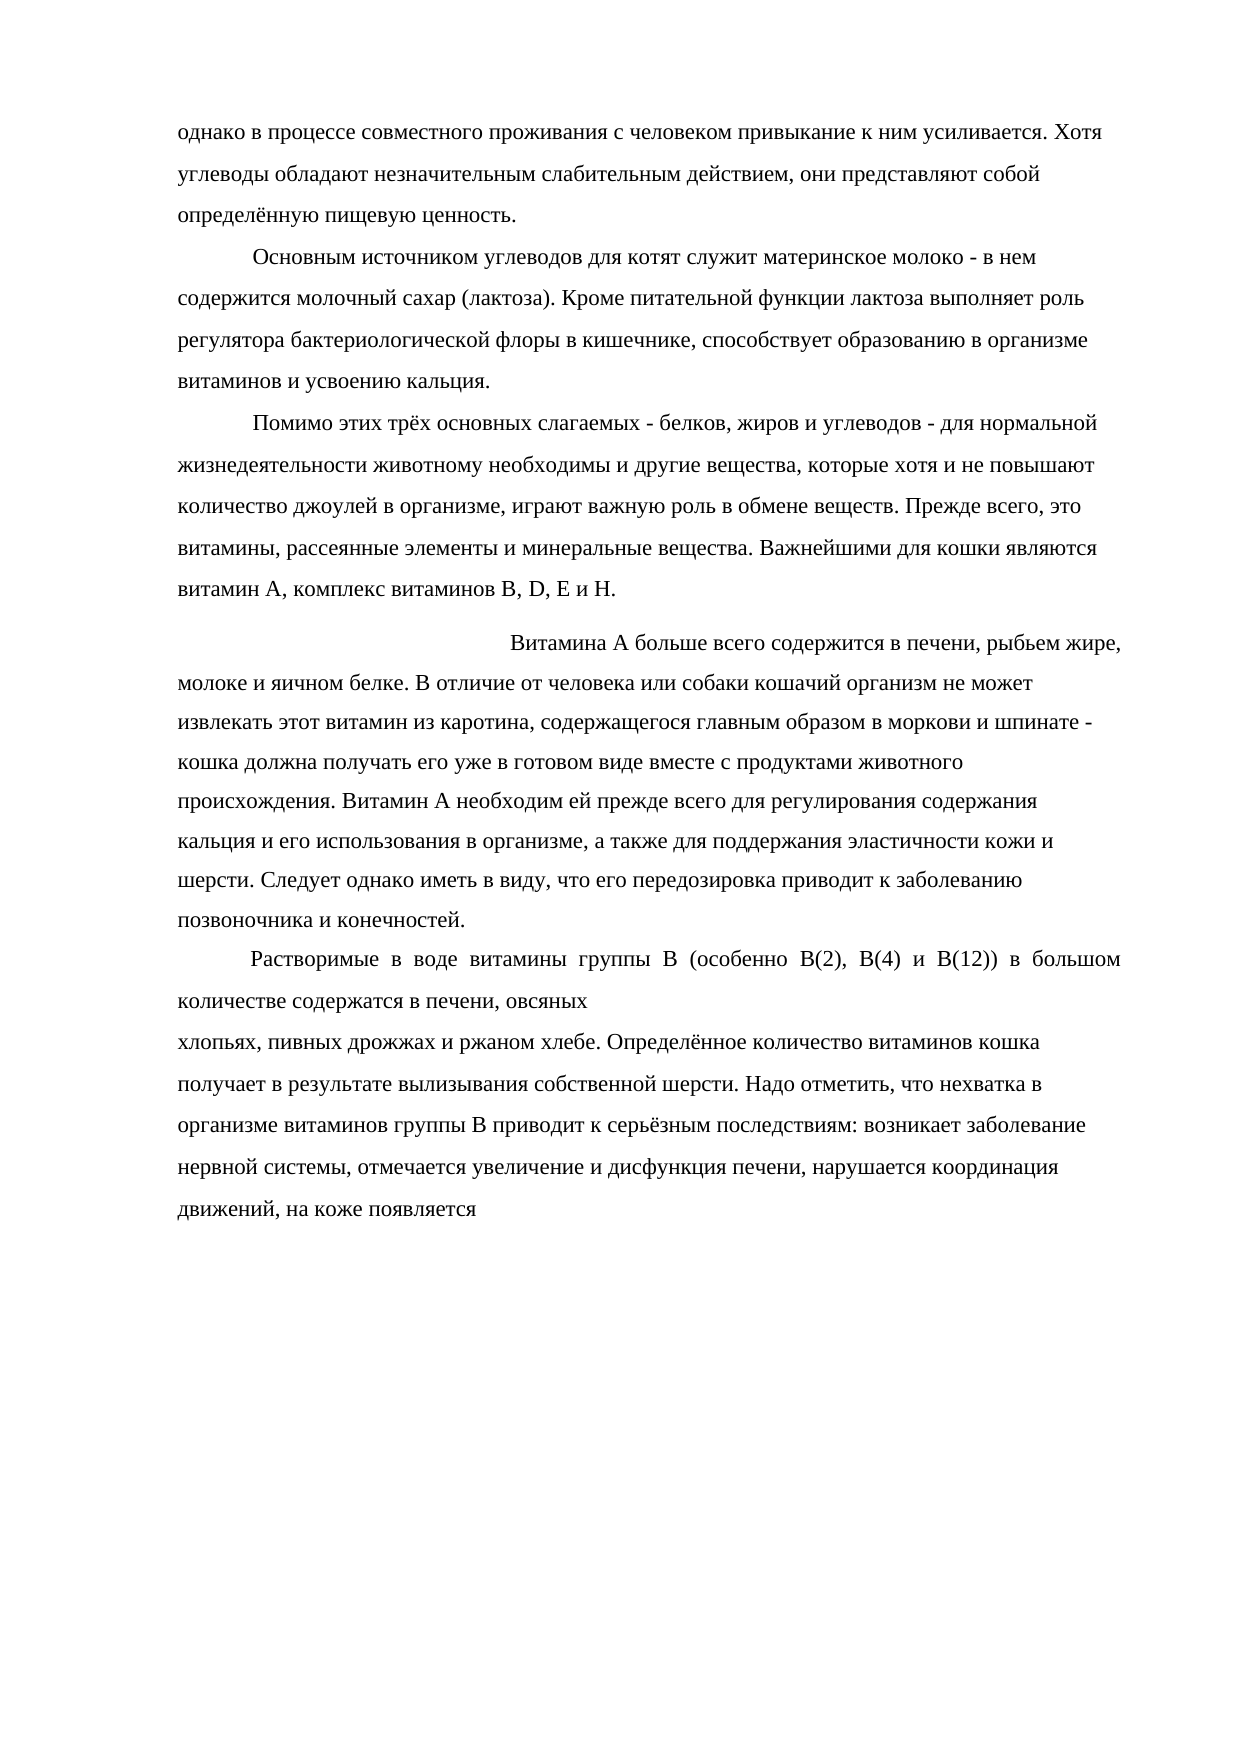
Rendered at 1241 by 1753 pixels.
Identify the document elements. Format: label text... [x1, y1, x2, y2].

text однако в процессе совместного проживания с человеком привыкание к ним усиливается. Хотя углеводы обладают незначительным слабительным действием, они представляют собой определённую пищевую ценность. [177, 118, 1122, 228]
text хлопьях, пивных дрожжах и ржаном хлебе. Определённое количество витаминов кошка получает в результате вылизывания собственной шерсти. Надо отметить, что нехватка в организме витаминов группы В приводит к серьёзным последствиям: возникает заболевание нервной системы, отмечается увеличение и дисфункция печени, нарушается координация движений, на коже появляется [177, 1028, 1122, 1221]
text Растворимые в воде витамины группы В (особенно В(2), В(4) и В(12)) в большом количестве содержатся в печени, овсяных [177, 945, 1122, 1013]
text Помимо этих трёх основных слагаемых - белков, жиров и углеводов - для нормальной жизнедеятельности животному необходимы и другие вещества, которые хотя и не повышают количество джоулей в организме, играют важную роль в обмене веществ. Прежде всего, это витамины, рассеянные элементы и минеральные вещества. Важнейшими для кошки являются витамин А, комплекс витаминов В, D, Е и Н. [177, 409, 1122, 602]
text Витамина А больше всего содержится в печени, рыбьем жире, [177, 629, 1122, 656]
text молоке и яичном белке. В отличие от человека или собаки кошачий организм не может извлекать этот витамин из каротина, содержащегося главным образом в моркови и шпинате - кошка должна получать его уже в готовом виде вместе с продуктами животного происхождения. Витамин А необходим ей прежде всего для регулирования содержания кальция и его использования в организме, а также для поддержания эластичности кожи и шерсти. Следует однако иметь в виду, что его передозировка приводит к заболеванию позвоночника и конечностей. [177, 669, 1122, 932]
text Основным источником углеводов для котят служит материнское молоко - в нем содержится молочный сахар (лактоза). Кроме питательной функции лактоза выполняет роль регулятора бактериологической флоры в кишечнике, способствует образованию в организме витаминов и усвоению кальция. [177, 243, 1122, 394]
